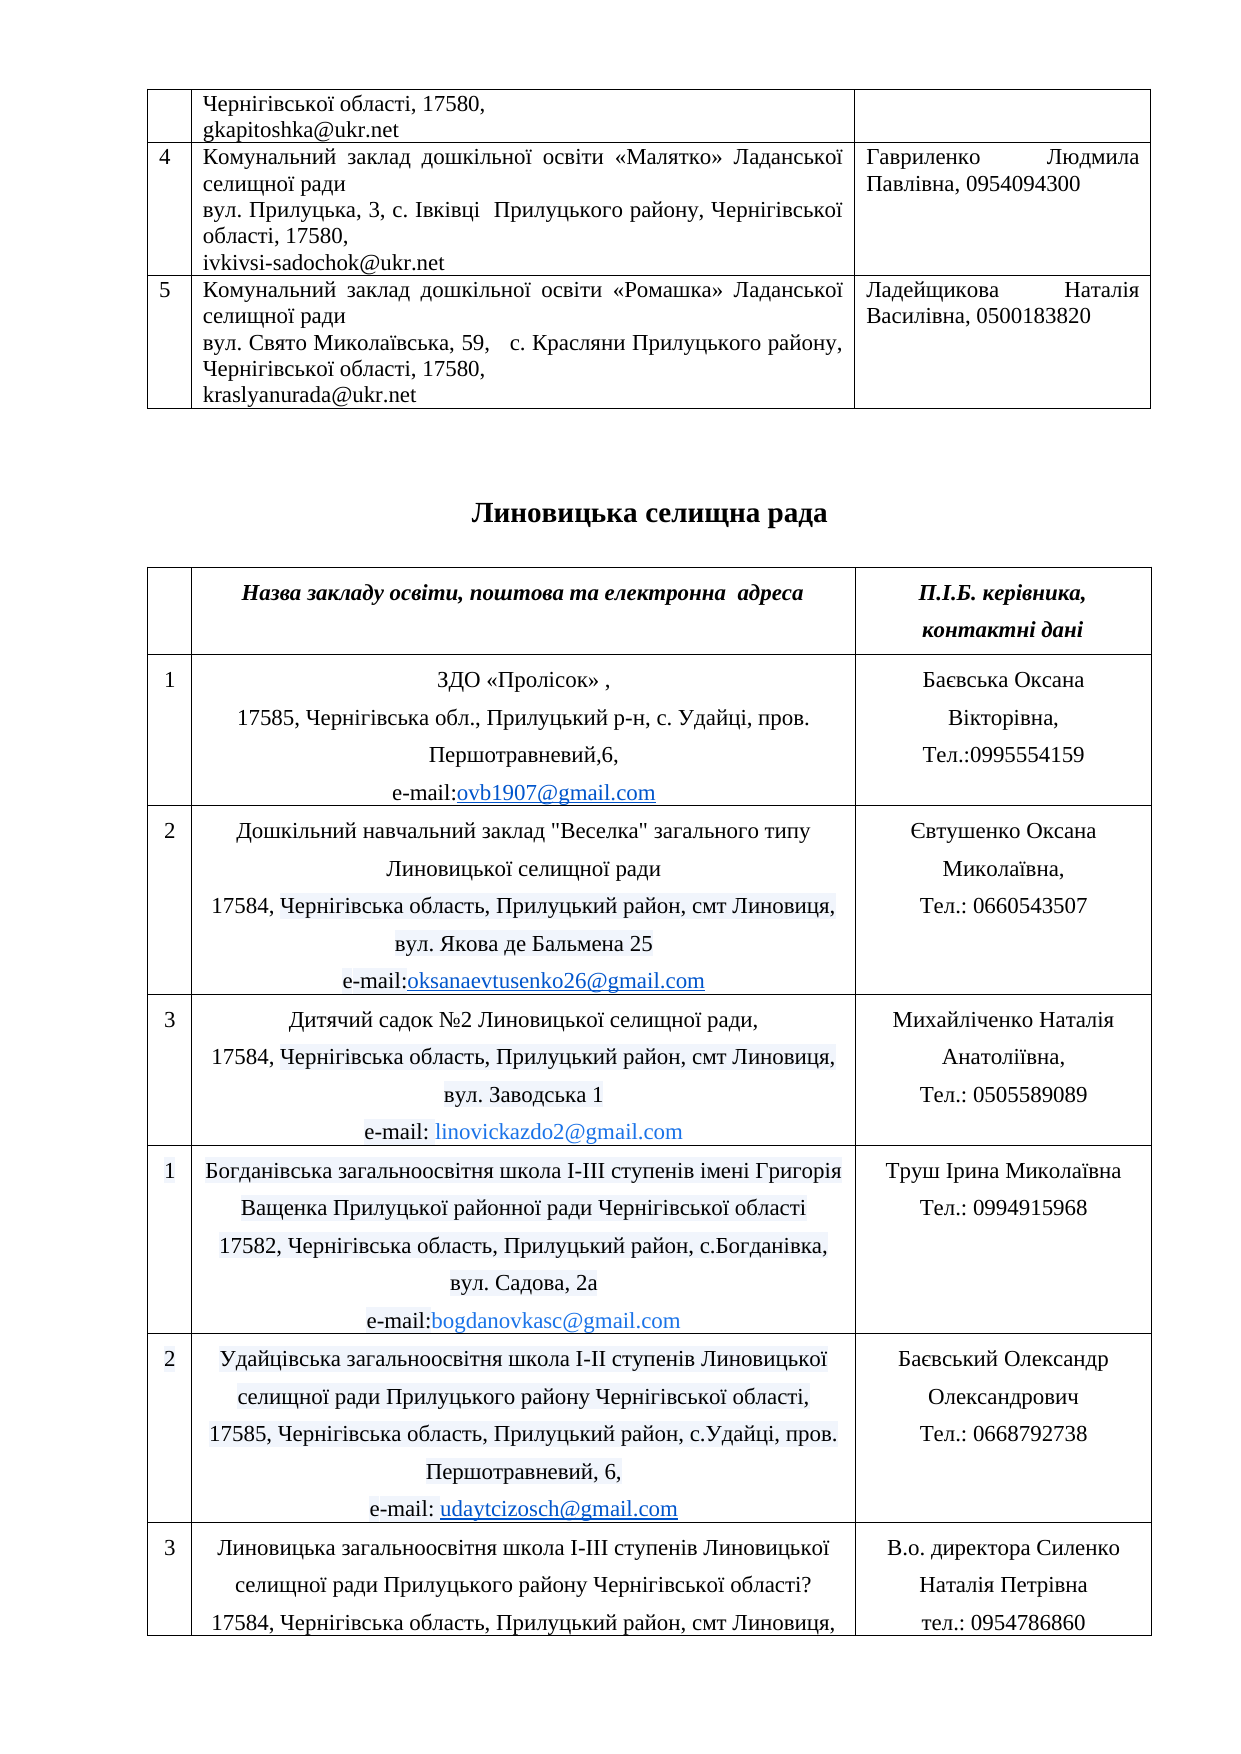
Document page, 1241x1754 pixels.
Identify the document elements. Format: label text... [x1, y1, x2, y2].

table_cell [856, 1523, 1151, 1635]
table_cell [192, 1523, 855, 1635]
table_header Назва закладу освіти, поштова та електронна адреса [192, 568, 855, 654]
table_cell 3 [148, 90, 191, 142]
table_cell Євтушенко Оксана Миколаївна, Тел.: 0660543507 [856, 806, 1151, 994]
table_cell Комунальний заклад дошкільної освіти «Ромашка» Ладанської селищної ради вул. Свято Миколаївська, 59, с. Красляни Прилуцького району, Чернігівської області, 17580, kraslyanurada@ukr.net [192, 276, 854, 408]
table_cell 2 [148, 1334, 191, 1522]
table_header П.І.Б. керівника, контактні дані [856, 568, 1151, 654]
table_cell 3 [148, 1523, 191, 1635]
table_cell Труш Ірина Миколаївна Тел.: 0994915968 [856, 1146, 1151, 1333]
table_cell Комунальний заклад дошкільної освіти «Малятко» Ладанської селищної ради вул. Прилуцька, 3, с. Івківці Прилуцького району, Чернігівської області, 17580, ivkivsi-sadochok@ukr.net [192, 143, 854, 275]
table_cell 1 [148, 1146, 191, 1333]
text Линовицька селищна рада [148, 492, 1152, 529]
table_cell ЗДО «Пролісок» , 17585, Чернігівська обл., Прилуцький р-н, с. Удайці, пров. Першотравневий,6, e-mail:ovb1907@gmail.com [192, 655, 855, 805]
table_cell Богданівська загальноосвітня школа І-ІІІ ступенів імені Григорія Ващенка Прилуцької районної ради Чернігівської області 17582, Чернігівська область, Прилуцький район, с.Богданівка, вул. Садова, 2а e-mail:bogdanovkasc@gmail.com [192, 1146, 855, 1333]
table_header [148, 568, 191, 654]
table_cell Михайліченко Наталія Анатоліївна, Тел.: 0505589089 [856, 995, 1151, 1145]
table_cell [192, 90, 854, 142]
table_cell Дитячий садок №2 Линовицької селищної ради, 17584, Чернігівська область, Прилуцький район, смт Линовиця, вул. Заводська 1 e-mail: linovickazdo2@gmail.com [192, 995, 855, 1145]
table_cell 2 [148, 806, 191, 994]
table_cell Баєвська Оксана Вікторівна, Тел.:0995554159 [856, 655, 1151, 805]
table_cell Дошкільний навчальний заклад "Веселка" загального типу Линовицької селищної ради 17584, Чернігівська область, Прилуцький район, смт Линовиця, вул. Якова де Бальмена 25 e-mail:oksanaevtusenko26@gmail.com [192, 806, 855, 994]
table_cell 3 [148, 995, 191, 1145]
table_cell Гавриленко Людмила Павлівна, 0954094300 [855, 143, 1150, 275]
table_cell 1 [148, 655, 191, 805]
table_cell Удайцівська загальноосвітня школа І-ІІ ступенів Линовицької селищної ради Прилуцького району Чернігівської області, 17585, Чернігівська область, Прилуцький район, с.Удайці, пров. Першотравневий, 6, e-mail: udaytcizosch@gmail.com [192, 1334, 855, 1522]
table_cell 5 [148, 276, 191, 408]
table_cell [855, 90, 1150, 142]
table_cell Баєвський Олександр Олександрович Тел.: 0668792738 [856, 1334, 1151, 1522]
table_cell 4 [148, 143, 191, 275]
table_cell Ладейщикова Наталія Василівна, 0500183820 [855, 276, 1150, 408]
